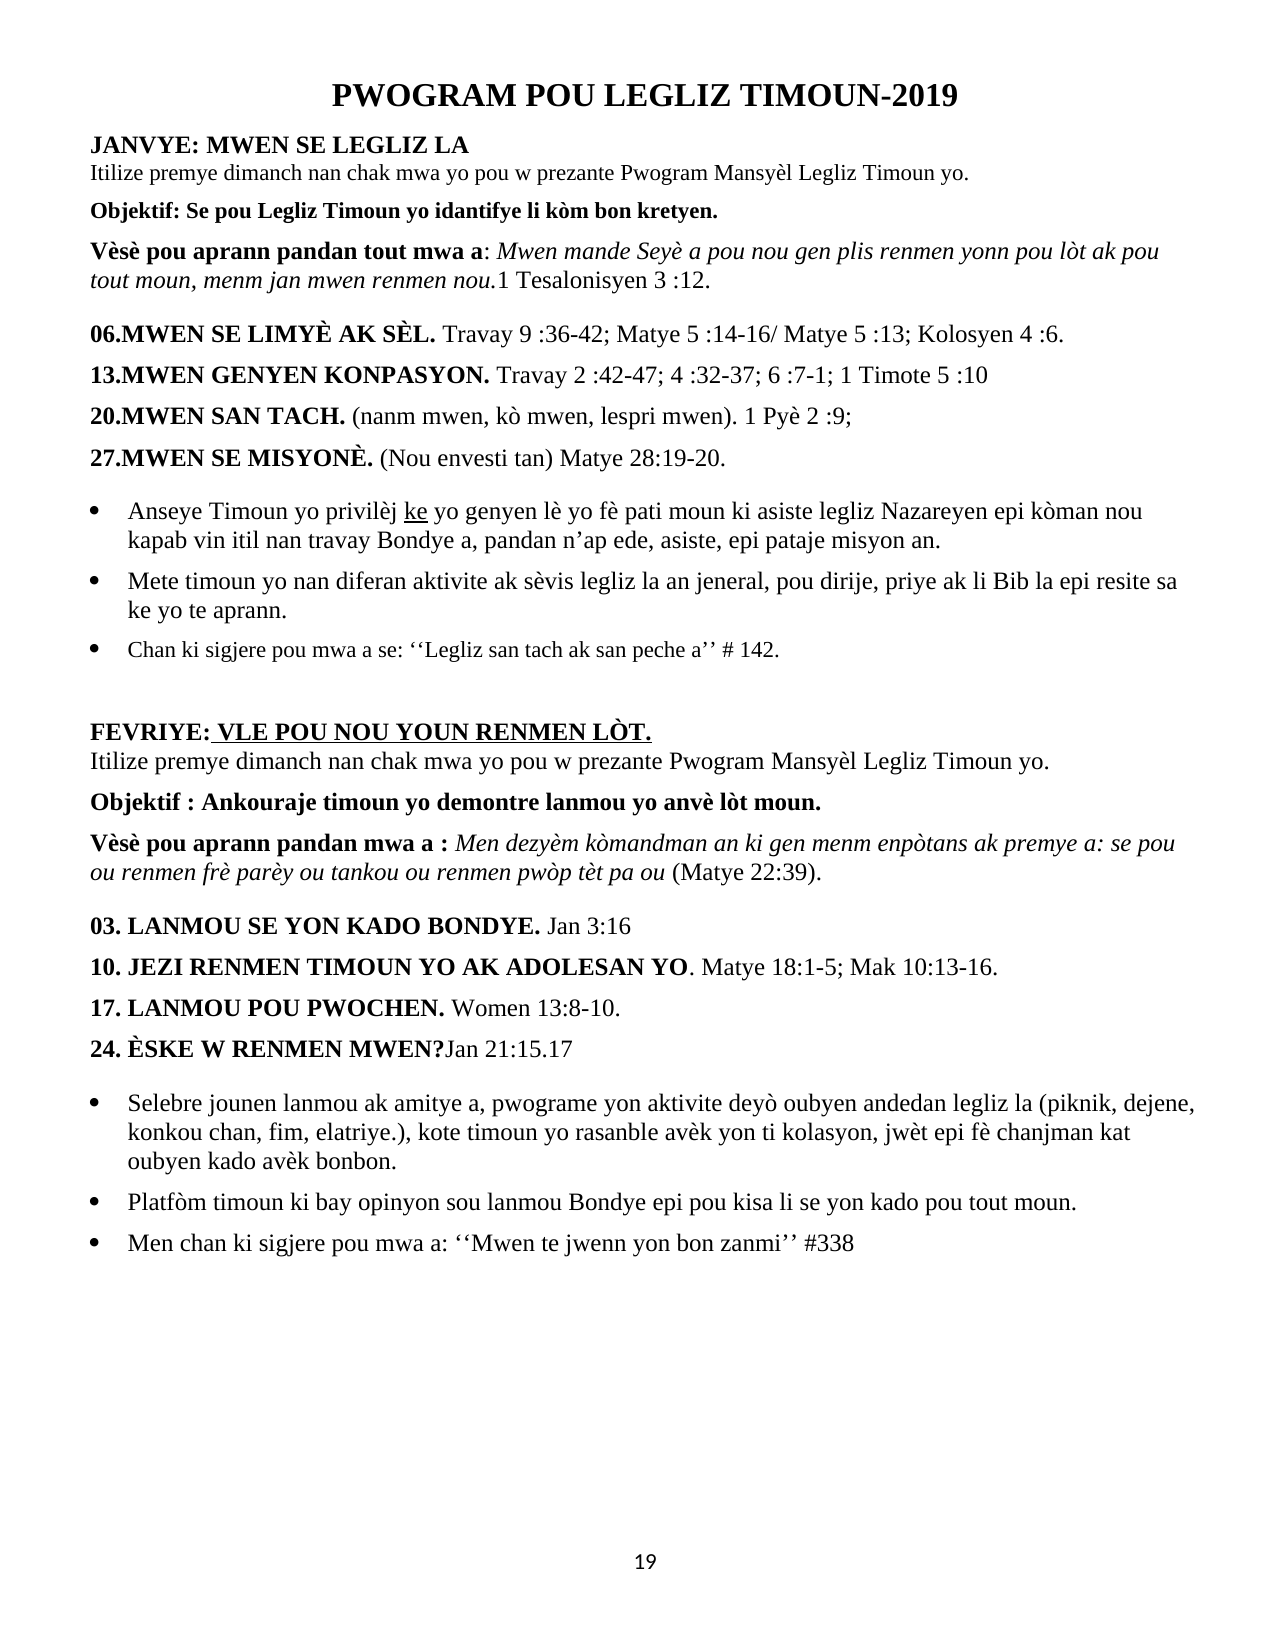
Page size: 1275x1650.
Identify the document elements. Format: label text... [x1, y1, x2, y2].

text 10. JEZI RENMEN TIMOUN YO AK ADOLESAN YO. Matye 18:1-5; Mak 10:13-16. [90, 952, 1200, 981]
text Objektif: Se pou Legliz Timoun yo idantifye li kòm bon kretyen. [90, 198, 1200, 224]
list Men chan ki sigjere pou mwa a: ‘‘Mwen te jwenn yon bon zanmi’’ #338 [90, 1228, 1200, 1257]
text Vèsè pou aprann pandan tout mwa a: Mwen mande Seyè a pou nou gen plis renmen yonn pou lòt ak pou tout moun, menm jan mwen renmen nou.1 Tesalonisyen 3 :12. [90, 236, 1200, 294]
text 20.MWEN SAN TACH. (nanm mwen, kò mwen, lespri mwen). 1 Pyè 2 :9; [90, 401, 1200, 430]
text FEVRIYE: VLE POU NOU YOUN RENMEN LÒT. Itilize premye dimanch nan chak mwa yo pou w prezante Pwogram Mansyèl Legliz Timoun yo. [90, 717, 1200, 774]
list Anseye Timoun yo privilèj ke yo genyen lè yo fè pati moun ki asiste legliz Nazareyen epi kòman nou kapab vin itil nan travay Bondye a, pandan n’ap ede, asiste, epi pataje misyon an. [90, 496, 1200, 554]
text 24. ÈSKE W RENMEN MWEN?Jan 21:15.17 [90, 1034, 1200, 1063]
list Chan ki sigjere pou mwa a se: ‘‘Legliz san tach ak san peche a’’ # 142. [90, 636, 1200, 663]
text 17. LANMOU POU PWOCHEN. Women 13:8-10. [90, 993, 1200, 1022]
list Selebre jounen lanmou ak amitye a, pwograme yon aktivite deyò oubyen andedan legliz la (piknik, dejene, konkou chan, fim, elatriye.), kote timoun yo rasanble avèk yon ti kolasyon, jwèt epi fè chanjman kat oubyen kado avèk bonbon. [90, 1088, 1200, 1174]
text Vèsè pou aprann pandan mwa a : Men dezyèm kòmandman an ki gen menm enpòtans ak premye a: se pou ou renmen frè parèy ou tankou ou renmen pwòp tèt pa ou (Matye 22:39). [90, 828, 1200, 886]
text 06.MWEN SE LIMYÈ AK SÈL. Travay 9 :36-42; Matye 5 :14-16/ Matye 5 :13; Kolosyen 4 :6. [90, 319, 1200, 348]
text JANVYE: MWEN SE LEGLIZ LA Itilize premye dimanch nan chak mwa yo pou w prezante Pwogram Mansyèl Legliz Timoun yo. [90, 130, 1200, 185]
text 13.MWEN GENYEN KONPASYON. Travay 2 :42-47; 4 :32-37; 6 :7-1; 1 Timote 5 :10 [90, 360, 1200, 389]
text 03. LANMOU SE YON KADO BONDYE. Jan 3:16 [90, 911, 1200, 939]
text 27.MWEN SE MISYONÈ. (Nou envesti tan) Matye 28:19-20. [90, 443, 1200, 471]
list Mete timoun yo nan diferan aktivite ak sèvis legliz la an jeneral, pou dirije, priye ak li Bib la epi resite sa ke yo te aprann. [90, 566, 1200, 624]
text Objektif : Ankouraje timoun yo demontre lanmou yo anvè lòt moun. [90, 787, 1200, 816]
text PWOGRAM POU LEGLIZ TIMOUN-2019 [90, 75, 1200, 113]
list Platfòm timoun ki bay opinyon sou lanmou Bondye epi pou kisa li se yon kado pou tout moun. [90, 1187, 1200, 1216]
